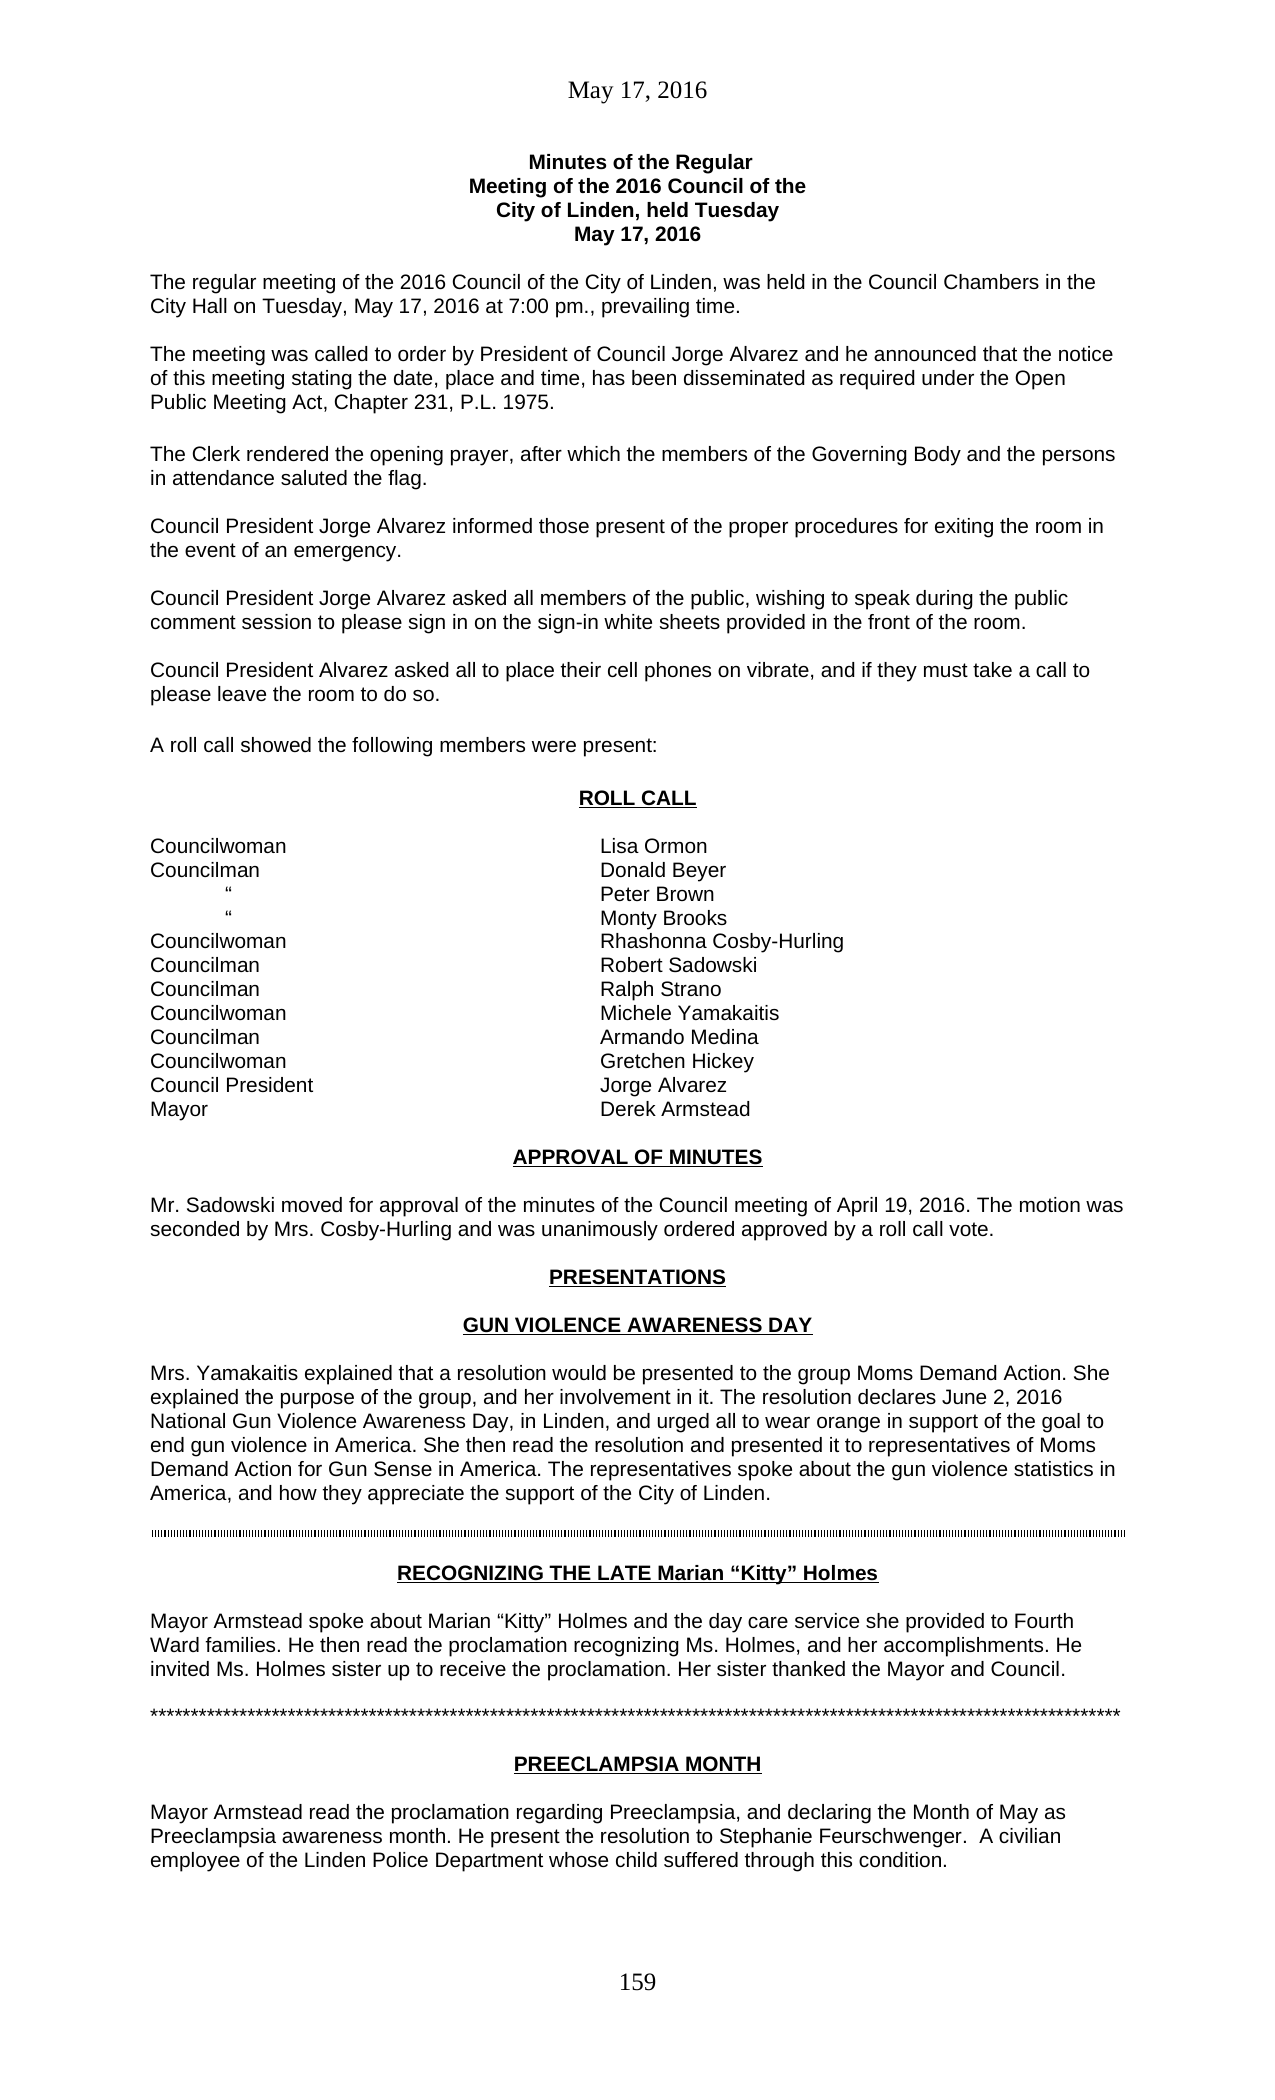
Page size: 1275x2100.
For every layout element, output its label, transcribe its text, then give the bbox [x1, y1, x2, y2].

text Council President Jorge Alvarez [150, 1073, 1125, 1097]
text Councilwoman Rhashonna Cosby-Hurling [150, 929, 1125, 953]
text “ Monty Brooks [150, 905, 1125, 929]
text ROLL CALL [150, 786, 1125, 809]
text The meeting was called to order by President of Council Jorge Alvarez and he announced that the notice of this meeting stating the date, place and time, has been disseminated as required under the Open Public Meeting Act, Chapter 231, P.L. 1975. [150, 342, 1125, 413]
text A roll call showed the following members were present: [150, 733, 1125, 757]
text Councilman Ralph Strano [150, 977, 1125, 1001]
text Minutes of the Regular [150, 150, 1125, 174]
text GUN VIOLENCE AWARENESS DAY [150, 1313, 1125, 1337]
text Councilwoman Michele Yamakaitis [150, 1001, 1125, 1025]
text Council President Jorge Alvarez informed those present of the proper procedures for exiting the room in the event of an emergency. [150, 514, 1125, 562]
text Council President Alvarez asked all to place their cell phones on vibrate, and if they must take a call to please leave the room to do so. [150, 658, 1125, 706]
text Councilwoman Lisa Ormon [150, 833, 1125, 857]
text The regular meeting of the 2016 Council of the City of Linden, was held in the Council Chambers in the City Hall on Tuesday, May 17, 2016 at 7:00 pm., prevailing time. [150, 270, 1125, 318]
text City of Linden, held Tuesday [150, 198, 1125, 222]
text ************************************************************************************************************************ [150, 1704, 1125, 1728]
text Councilman Donald Beyer [150, 857, 1125, 881]
text Mayor Armstead spoke about Marian “Kitty” Holmes and the day care service she provided to Fourth Ward families. He then read the proclamation recognizing Ms. Holmes, and her accomplishments. He invited Ms. Holmes sister up to receive the proclamation. Her sister thanked the Mayor and Council. [150, 1608, 1125, 1680]
text The Clerk rendered the opening prayer, after which the members of the Governing Body and the persons in attendance saluted the flag. [150, 442, 1125, 490]
text “ Peter Brown [150, 881, 1125, 905]
text Mrs. Yamakaitis explained that a resolution would be presented to the group Moms Demand Action. She explained the purpose of the group, and her involvement in it. The resolution declares June 2, 2016 National Gun Violence Awareness Day, in Linden, and urged all to wear orange in support of the goal to end gun violence in America. She then read the resolution and presented it to representatives of Moms Demand Action for Gun Sense in America. The representatives spoke about the gun violence statistics in America, and how they appreciate the support of the City of Linden. [150, 1361, 1125, 1504]
text Mayor Derek Armstead [150, 1097, 1125, 1121]
text PREECLAMPSIA MONTH [150, 1752, 1125, 1776]
text Councilwoman Gretchen Hickey [150, 1049, 1125, 1073]
text Mr. Sadowski moved for approval of the minutes of the Council meeting of April 19, 2016. The motion was seconded by Mrs. Cosby-Hurling and was unanimously ordered approved by a roll call vote. [150, 1193, 1125, 1241]
text Councilman Robert Sadowski [150, 953, 1125, 977]
text Mayor Armstead read the proclamation regarding Preeclampsia, and declaring the Month of May as Preeclampsia awareness month. He present the resolution to Stephanie Feurschwenger. A civilian employee of the Linden Police Department whose child suffered through this condition. [150, 1800, 1125, 1872]
text APPROVAL OF MINUTES [150, 1145, 1125, 1169]
text PRESENTATIONS [150, 1265, 1125, 1289]
text May 17, 2016 [150, 222, 1125, 246]
text Meeting of the 2016 Council of the [150, 174, 1125, 198]
text Council President Jorge Alvarez asked all members of the public, wishing to speak during the public comment session to please sign in on the sign-in white sheets provided in the front of the room. [150, 586, 1125, 634]
text Councilman Armando Medina [150, 1025, 1125, 1049]
text RECOGNIZING THE LATE Marian “Kitty” Holmes [150, 1561, 1125, 1584]
